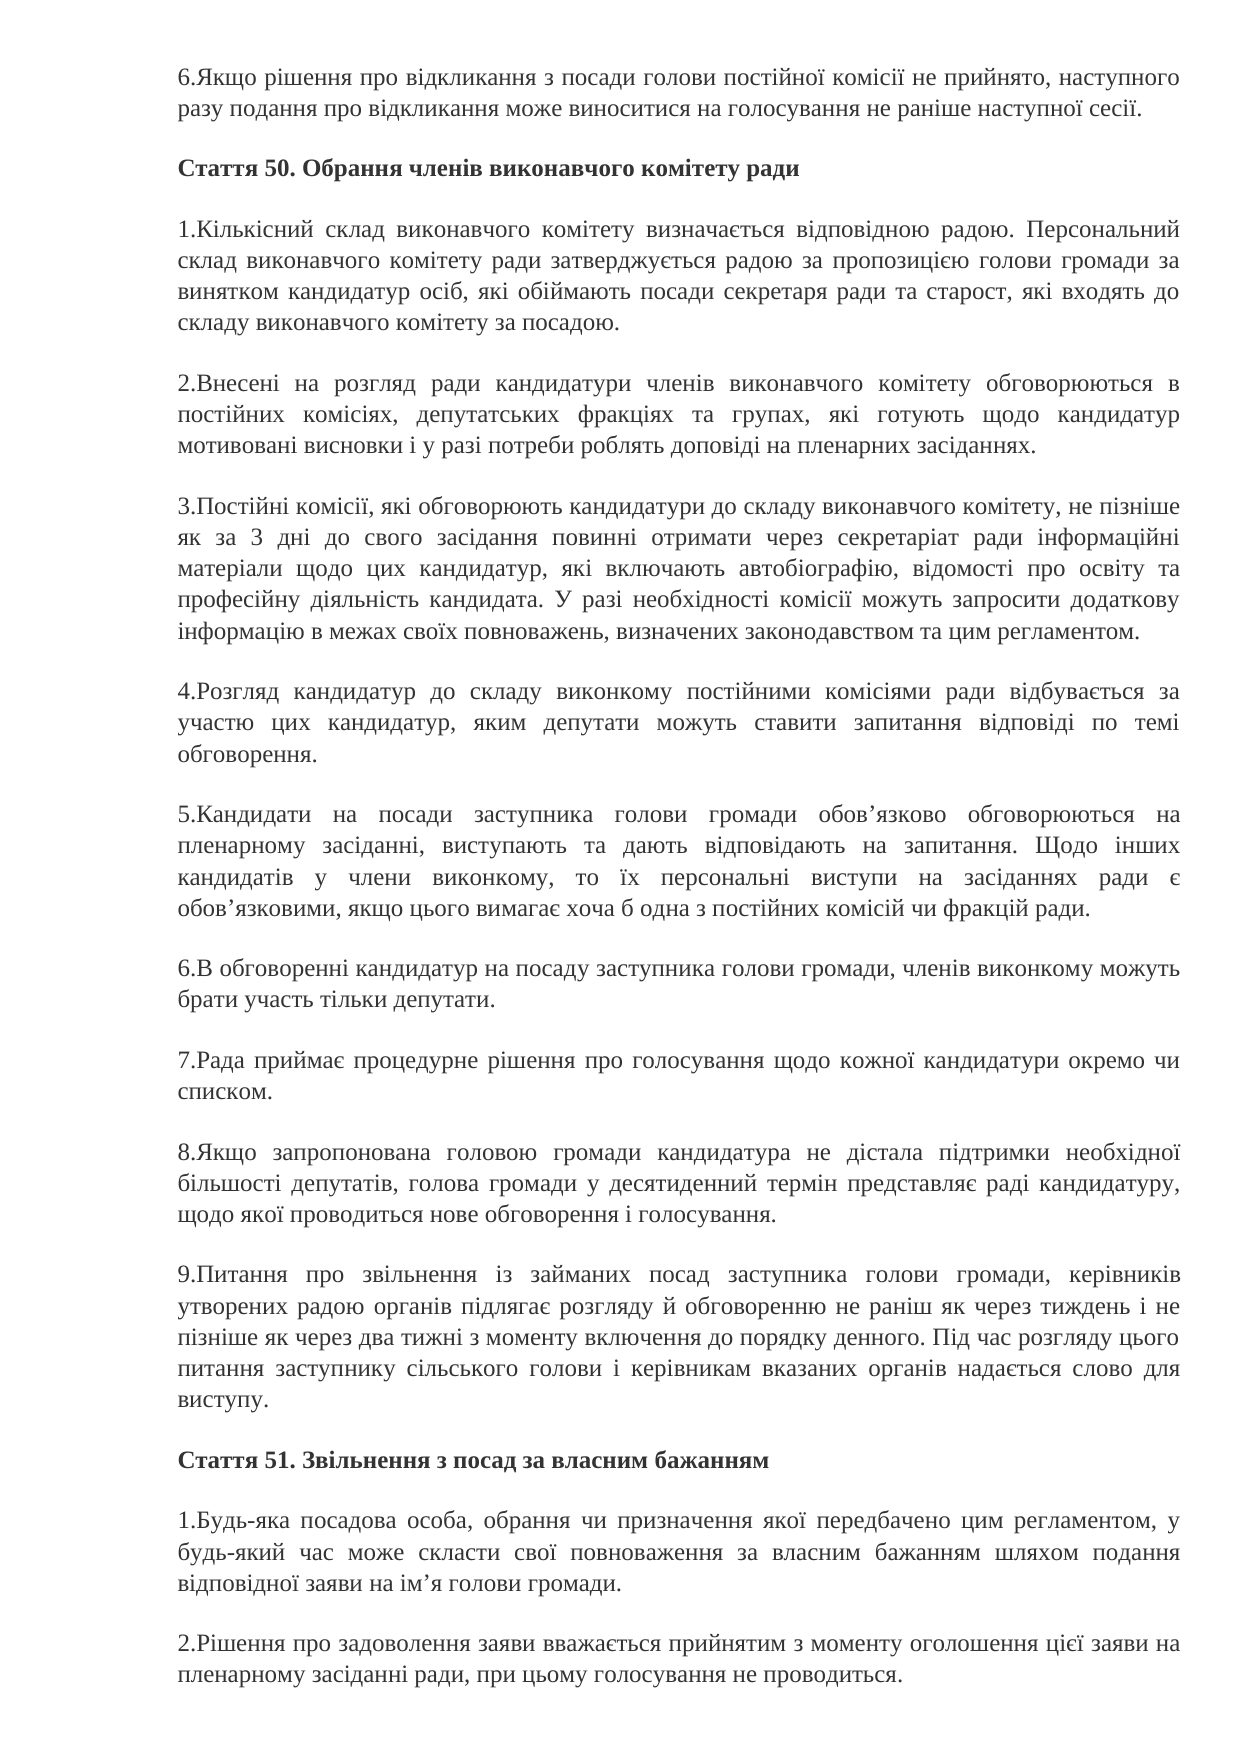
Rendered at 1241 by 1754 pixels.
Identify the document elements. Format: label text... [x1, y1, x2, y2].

text 6.В обговоренні кандидатур на посаду заступника голови громади, членів виконкому можуть брати участь тільки депутати. [177, 951, 1181, 1013]
text 1.Будь-яка посадова особа, обрання чи призначення якої передбачено цим регламентом, у будь-який час може скласти свої повноваження за власним бажанням шляхом подання відповідної заяви на ім’я голови громади. [177, 1503, 1181, 1597]
text 5.Кандидати на посади заступника голови громади обов’язково обговорюються на пленарному засіданні, виступають та дають відповідають на запитання. Щодо інших кандидатів у члени виконкому, то їх персональні виступи на засіданнях ради є обов’язковими, якщо цього вимагає хоча б одна з постійних комісій чи фракцій ради. [177, 797, 1181, 922]
text 7.Рада приймає процедурне рішення про голосування щодо кожної кандидатури окремо чи списком. [177, 1042, 1181, 1105]
text 8.Якщо запропонована головою громади кандидатура не дістала підтримки необхідної більшості депутатів, голова громади у десятиденний термін представляє раді кандидатуру, щодо якої проводиться нове обговорення і голосування. [177, 1134, 1181, 1228]
text 2.Внесені на розгляд ради кандидатури членів виконавчого комітету обговорюються в постійних комісіях, депутатських фракціях та групах, які готують щодо кандидатур мотивовані висновки і у разі потреби роблять доповіді на пленарних засіданнях. [177, 365, 1181, 459]
text Стаття 51. Звільнення з посад за власним бажанням [177, 1442, 1181, 1474]
text 2.Рішення про задоволення заяви вважається прийнятим з моменту оголошення цієї заяви на пленарному засіданні ради, при цьому голосування не проводиться. [177, 1626, 1181, 1688]
text 4.Розгляд кандидатур до складу виконкому постійними комісіями ради відбувається за участю цих кандидатур, яким депутати можуть ставити запитання відповіді по темі обговорення. [177, 674, 1181, 767]
text Стаття 50. Обрання членів виконавчого комітету ради [177, 151, 1181, 182]
text 9.Питання про звільнення із займаних посад заступника голови громади, керівників утворених радою органів підлягає розгляду й обговоренню не раніш як через тиждень і не пізніше як через два тижні з моменту включення до порядку денного. Під час розгляду цього питання заступнику сільського голови і керівникам вказаних органів надається слово для виступу. [177, 1257, 1181, 1413]
text 1.Кількісний склад виконавчого комітету визначається відповідною радою. Персональний склад виконавчого комітету ради затверджується радою за пропозицією голови громади за винятком кандидатур осіб, які обіймають посади секретаря ради та старост, які входять до складу виконавчого комітету за посадою. [177, 211, 1181, 336]
text 3.Постійні комісії, які обговорюють кандидатури до складу виконавчого комітету, не пізніше як за 3 дні до свого засідання повинні отримати через секретаріат ради інформаційні матеріали щодо цих кандидатур, які включають автобіографію, відомості про освіту та професійну діяльність кандидата. У разі необхідності комісії можуть запросити додаткову інформацію в межах своїх повноважень, визначених законодавством та цим регламентом. [177, 488, 1181, 644]
text 6.Якщо рішення про відкликання з посади голови постійної комісії не прийнято, наступного разу подання про відкликання може виноситися на голосування не раніше наступної сесії. [177, 59, 1181, 122]
